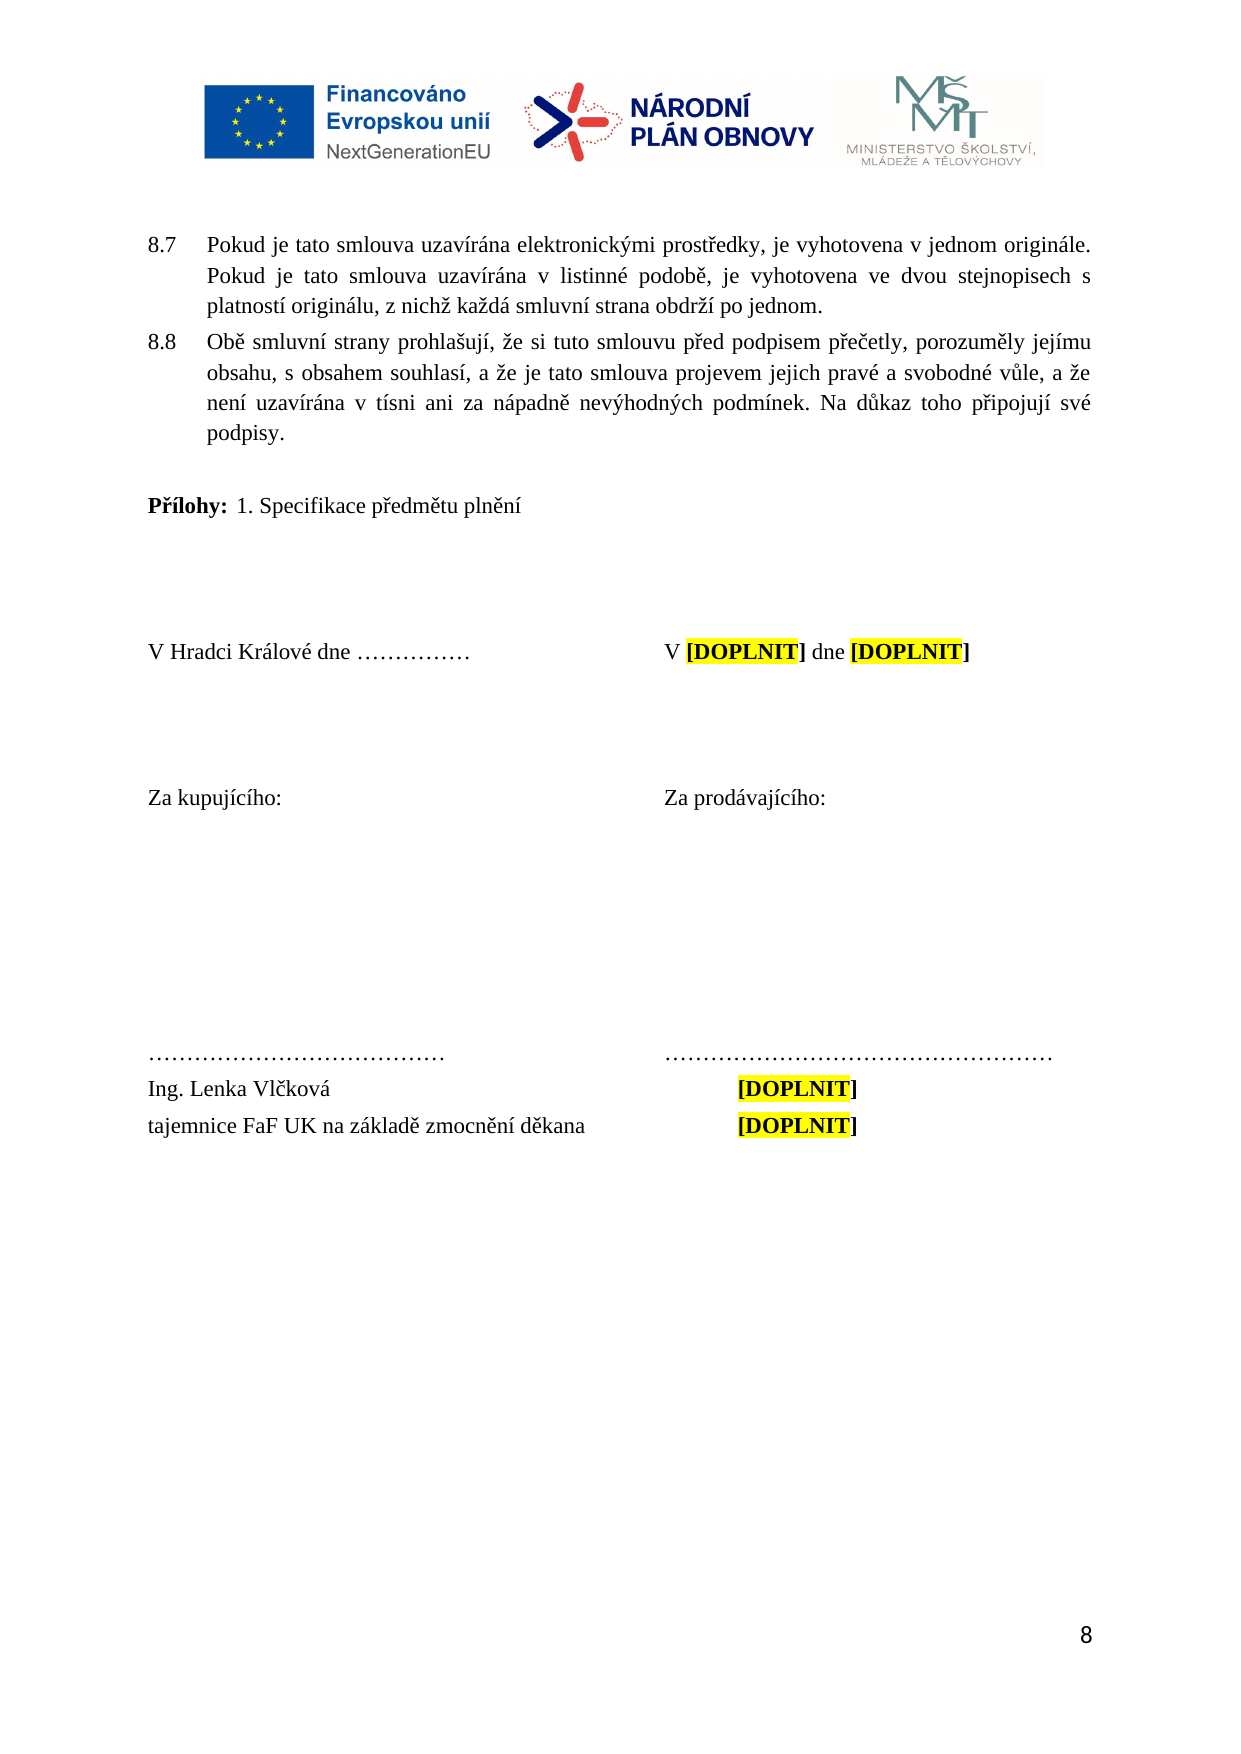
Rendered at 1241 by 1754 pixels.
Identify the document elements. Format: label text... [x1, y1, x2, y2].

text 8.7 Pokud je tato smlouva uzavírána elektronickými prostředky, je vyhotovena v jednom originále. Pokud je tato smlouva uzavírána v listinné podobě, je vyhotovena ve dvou stejnopisech s platností originálu, z nichž každá smluvní strana obdrží po jednom. [148, 231, 1093, 318]
text Za kupujícího: Za prodávajícího: [148, 783, 1093, 810]
text Ing. Lenka Vlčková [DOPLNIT] [148, 1075, 738, 1102]
text Přílohy: 1. Specifikace předmětu plnění [148, 492, 1093, 518]
text tajemnice FaF UK na základě zmocnění děkana [DOPLNIT] [850, 1112, 1093, 1138]
text 8.8 Obě smluvní strany prohlašují, že si tuto smlouvu před podpisem přečetly, porozuměly jejímu obsahu, s obsahem souhlasí, a že je tato smlouva projevem jejich pravé a svobodné vůle, a že není uzavírána v tísni ani za nápadně nevýhodných podmínek. Na důkaz toho připojují své podpisy. [148, 328, 1093, 445]
picture [196, 73, 1044, 168]
text Ing. Lenka Vlčková [DOPLNIT] [850, 1075, 1093, 1102]
text V Hradci Králové dne …………… V [DOPLNIT] dne [DOPLNIT] [962, 638, 1093, 664]
text ………………………………… …………………………………………… [148, 1039, 1093, 1065]
text tajemnice FaF UK na základě zmocnění děkana [DOPLNIT] [148, 1112, 738, 1138]
text V Hradci Králové dne …………… V [DOPLNIT] dne [DOPLNIT] [148, 638, 686, 664]
